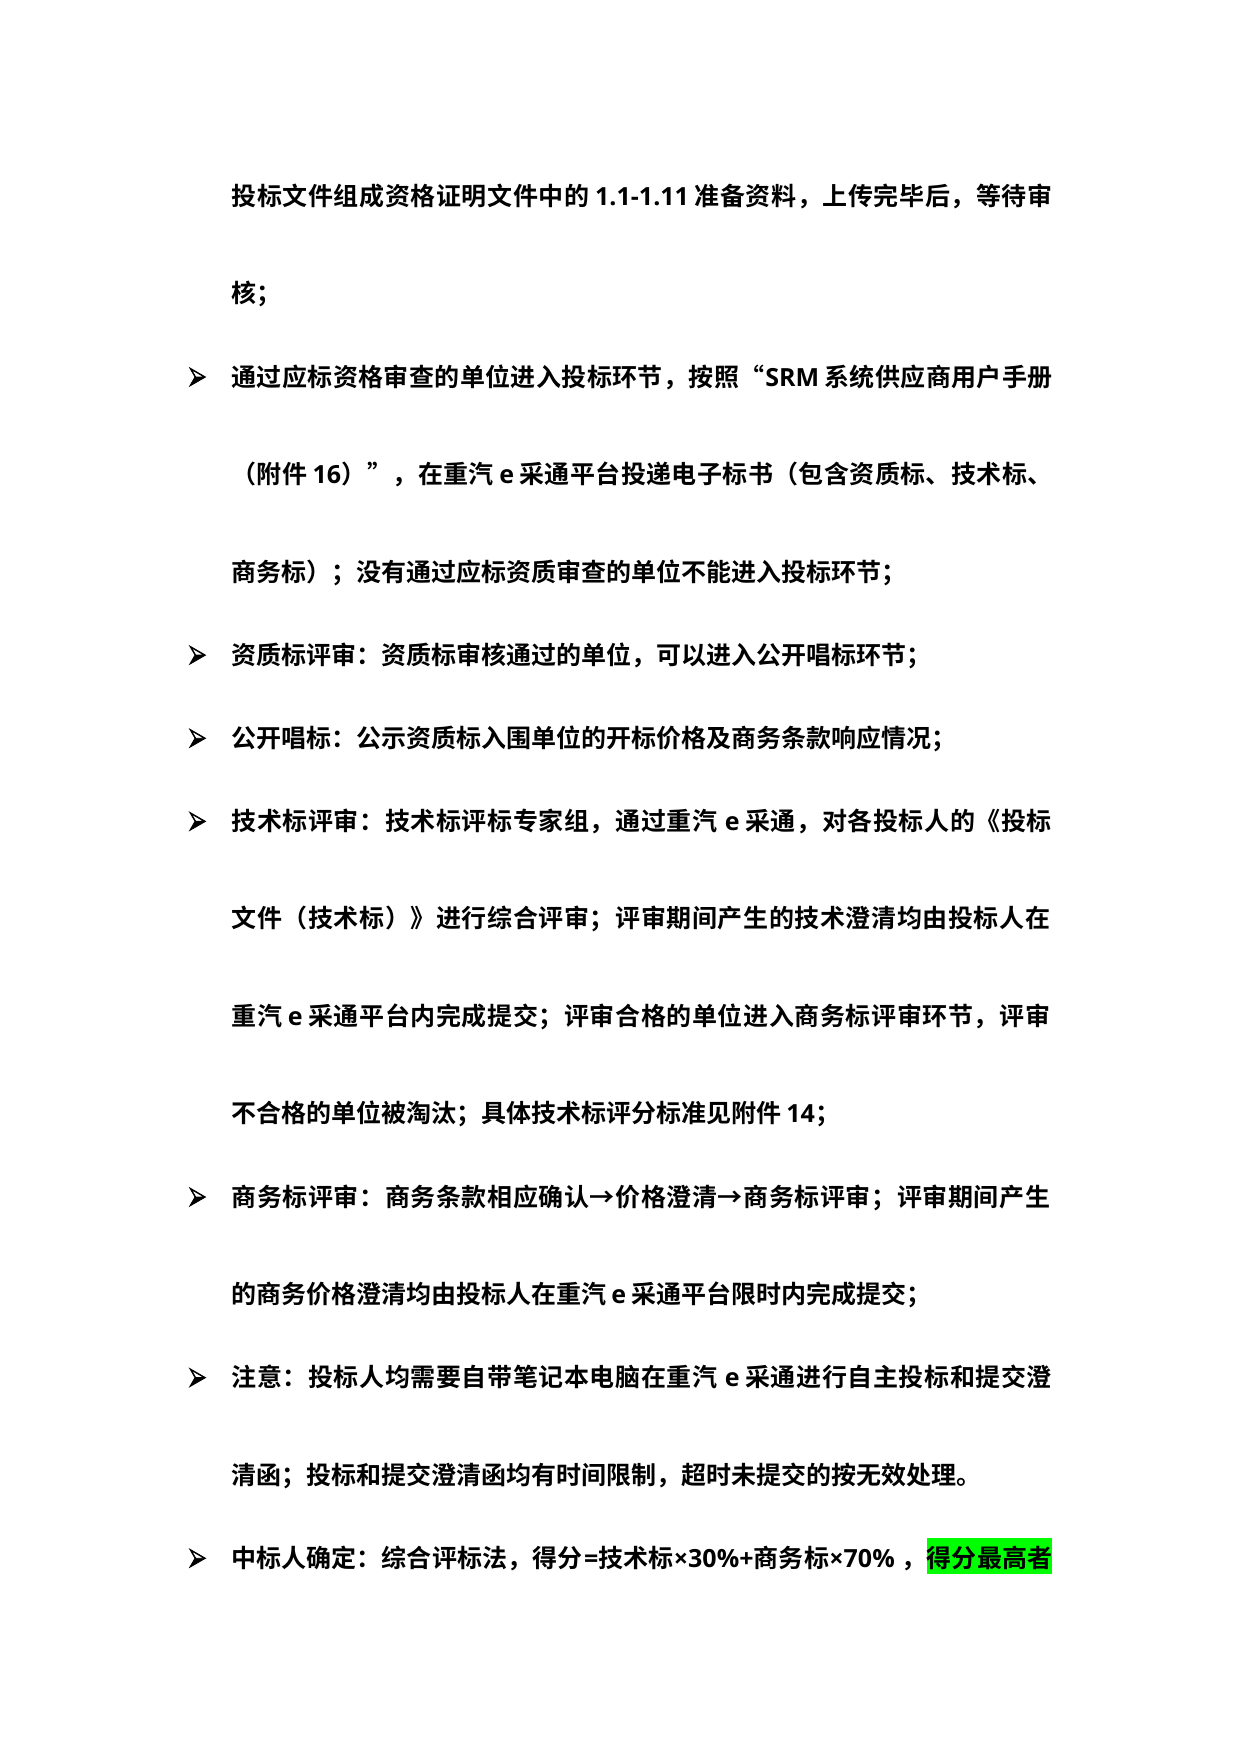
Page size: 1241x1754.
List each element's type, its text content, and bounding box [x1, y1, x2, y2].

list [187, 162, 1053, 324]
list 资质标评审：资质标审核通过的单位，可以进入公开唱标环节； [187, 621, 1053, 686]
list 公开唱标：公示资质标入围单位的开标价格及商务条款响应情况； [187, 704, 1053, 769]
list 通过应标资格审查的单位进入投标环节，按照“SRM系统供应商用户手册（附件16）”，在重汽e采通平台投递电子标书（包含资质标、技术标、商务标）；没有通过应标资质审查的单位不能进入投标环节； [187, 343, 1053, 603]
list 技术标评审：技术标评标专家组，通过重汽e采通，对各投标人的《投标文件（技术标）》进行综合评审；评审期间产生的技术澄清均由投标人在重汽e采通平台内完成提交；评审合格的单位进入商务标评审环节，评审不合格的单位被淘汰；具体技术标评分标准见附件14； [187, 787, 1053, 1144]
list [187, 1524, 1053, 1589]
list 注意：投标人均需要自带笔记本电脑在重汽e采通进行自主投标和提交澄清函；投标和提交澄清函均有时间限制，超时未提交的按无效处理。 [187, 1343, 1053, 1506]
list 商务标评审：商务条款相应确认→价格澄清→商务标评审；评审期间产生的商务价格澄清均由投标人在重汽e采通平台限时内完成提交； [187, 1163, 1053, 1325]
